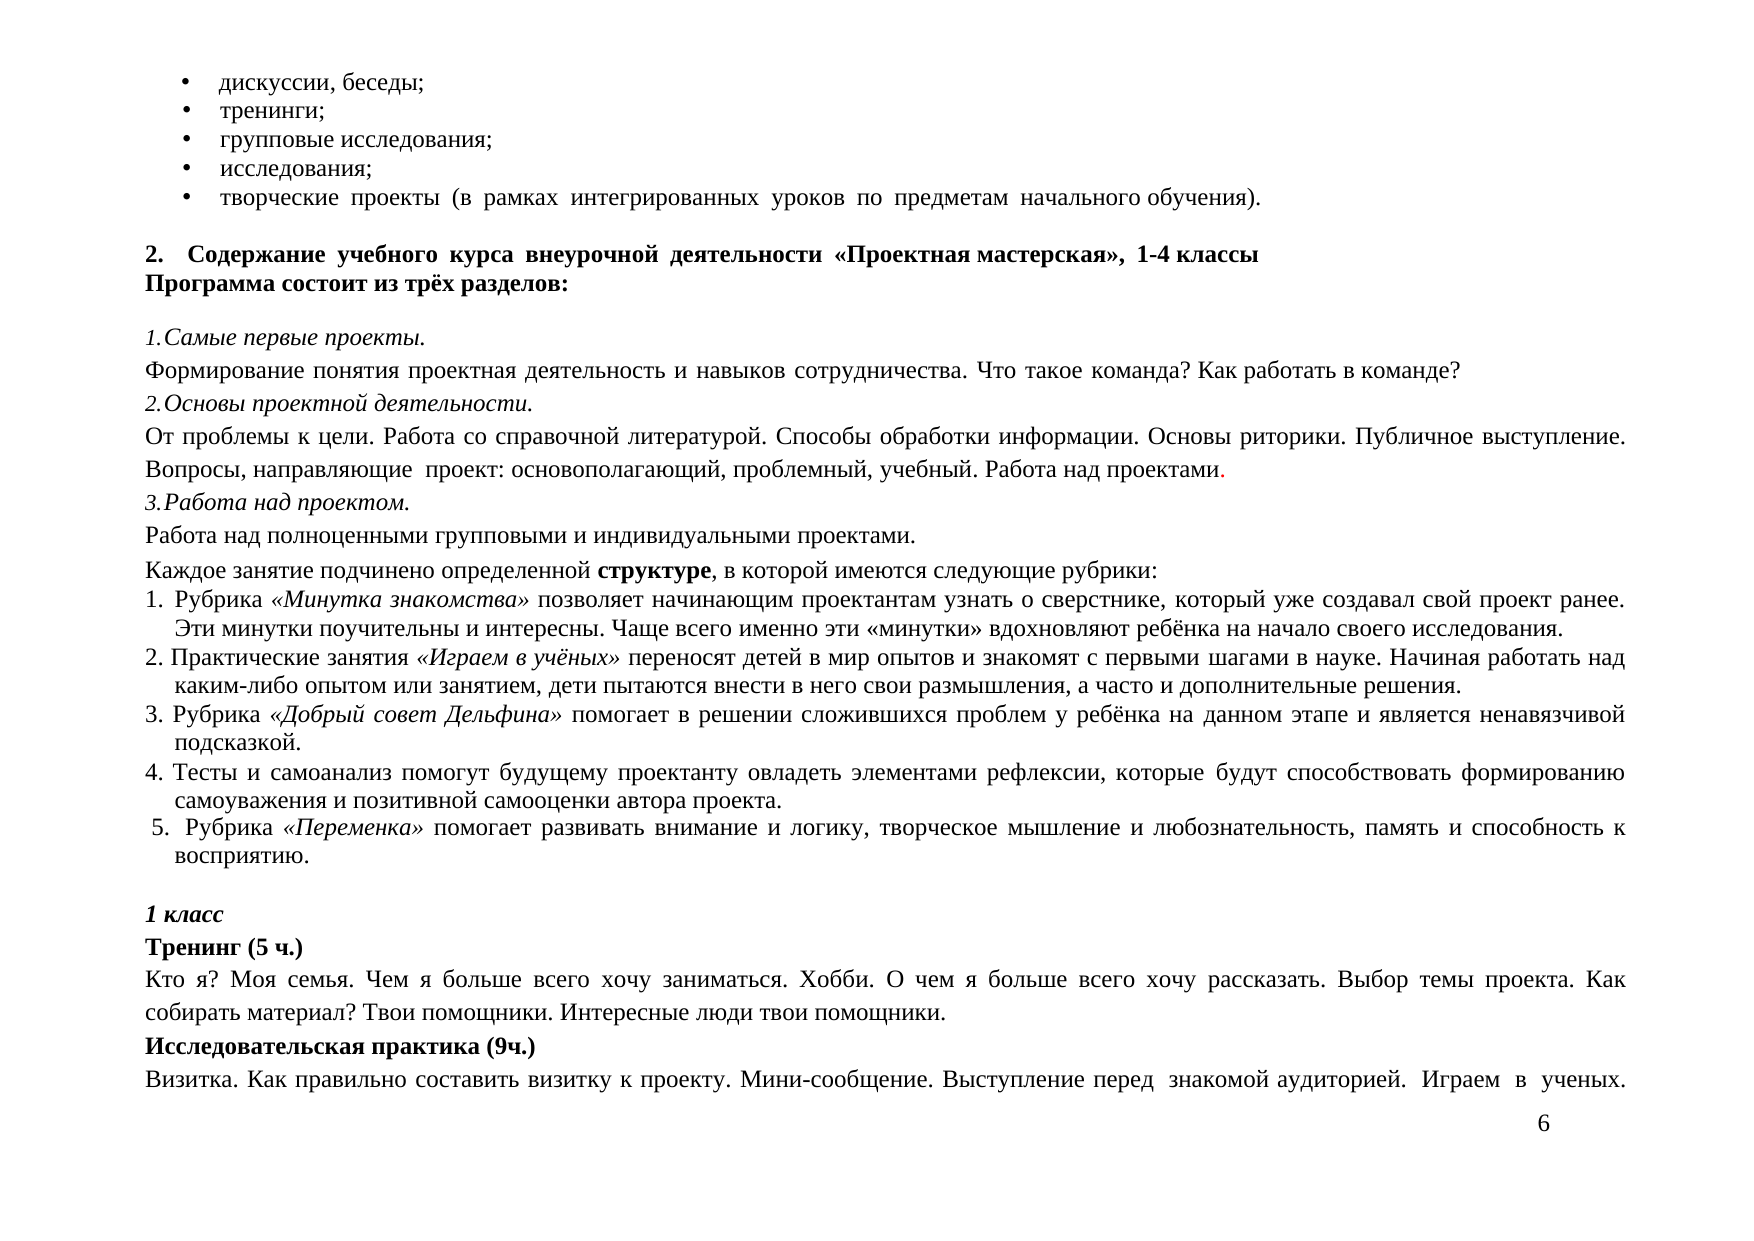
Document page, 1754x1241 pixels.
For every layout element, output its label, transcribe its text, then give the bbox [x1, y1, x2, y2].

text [145, 1064, 1626, 1092]
list Тесты и самоанализ помогут будущему проектанту овладеть элементами рефлексии, которые будут способствовать формированию самоуважения и позитивной самооценки автора проекта. [145, 757, 1625, 814]
list исследования; [182, 153, 1652, 182]
text Формирование понятия проектная деятельность и навыков сотрудничества. Что такое команда? Как работать в команде? [145, 355, 1642, 384]
text Программа состоит из трёх разделов: [145, 268, 1652, 297]
list класс [145, 899, 1652, 927]
list Основы проектной деятельности. [145, 388, 1652, 417]
list творческие проекты (в рамках интегрированных уроков по предметам начального обучения). [182, 182, 1625, 210]
list Рубрика «Минутка знакомства» позволяет начинающим проектантам узнать о сверстнике, который уже создавал свой проект ранее. Эти минутки поучительны и интересны. Чаще всего именно эти «минутки» вдохновляют ребёнка на начало своего исследования. [145, 585, 1625, 641]
text От проблемы к цели. Работа со справочной литературой. Способы обработки информации. Основы риторики. Публичное выступление. Вопросы, направляющие проект: основополагающий, проблемный, учебный. Работа над проектами. [145, 421, 1626, 483]
list дискуссии, беседы; [181, 67, 1652, 95]
text Работа над полноценными групповыми и индивидуальными проектами. [145, 520, 1652, 549]
text Кто я? Моя семья. Чем я больше всего хочу заниматься. Хобби. О чем я больше всего хочу рассказать. Выбор темы проекта. Как собирать материал? Твои помощники. Интересные люди твои помощники. [145, 964, 1626, 1026]
subtitle Исследовательская практика (9ч.) [145, 1031, 1652, 1059]
list Практические занятия «Играем в учёных» переносят детей в мир опытов и знакомят с первыми шагами в науке. Начиная работать над каким-либо опытом или занятием, дети пытаются внести в него свои размышления, а часто и дополнительные решения. [145, 643, 1626, 699]
list групповые исследования; [182, 124, 1652, 153]
list Работа над проектом. [145, 487, 1652, 516]
list Рубрика «Переменка» помогает развивать внимание и логику, творческое мышление и любознательность, память и способность к восприятию. [151, 814, 1626, 869]
subtitle Тренинг (5 ч.) [145, 932, 1652, 961]
subtitle 2. Содержание учебного курса внеурочной деятельности «Проектная мастерская», 1-4 классы [145, 239, 1626, 268]
list тренинги; [182, 95, 1652, 124]
text Каждое занятие подчинено определенной структуре, в которой имеются следующие рубрики: [145, 555, 1652, 584]
list Рубрика «Добрый совет Дельфина» помогает в решении сложившихся проблем у ребёнка на данном этапе и является ненавязчивой подсказкой. [145, 701, 1626, 756]
list Самые первые проекты. [145, 322, 1652, 351]
